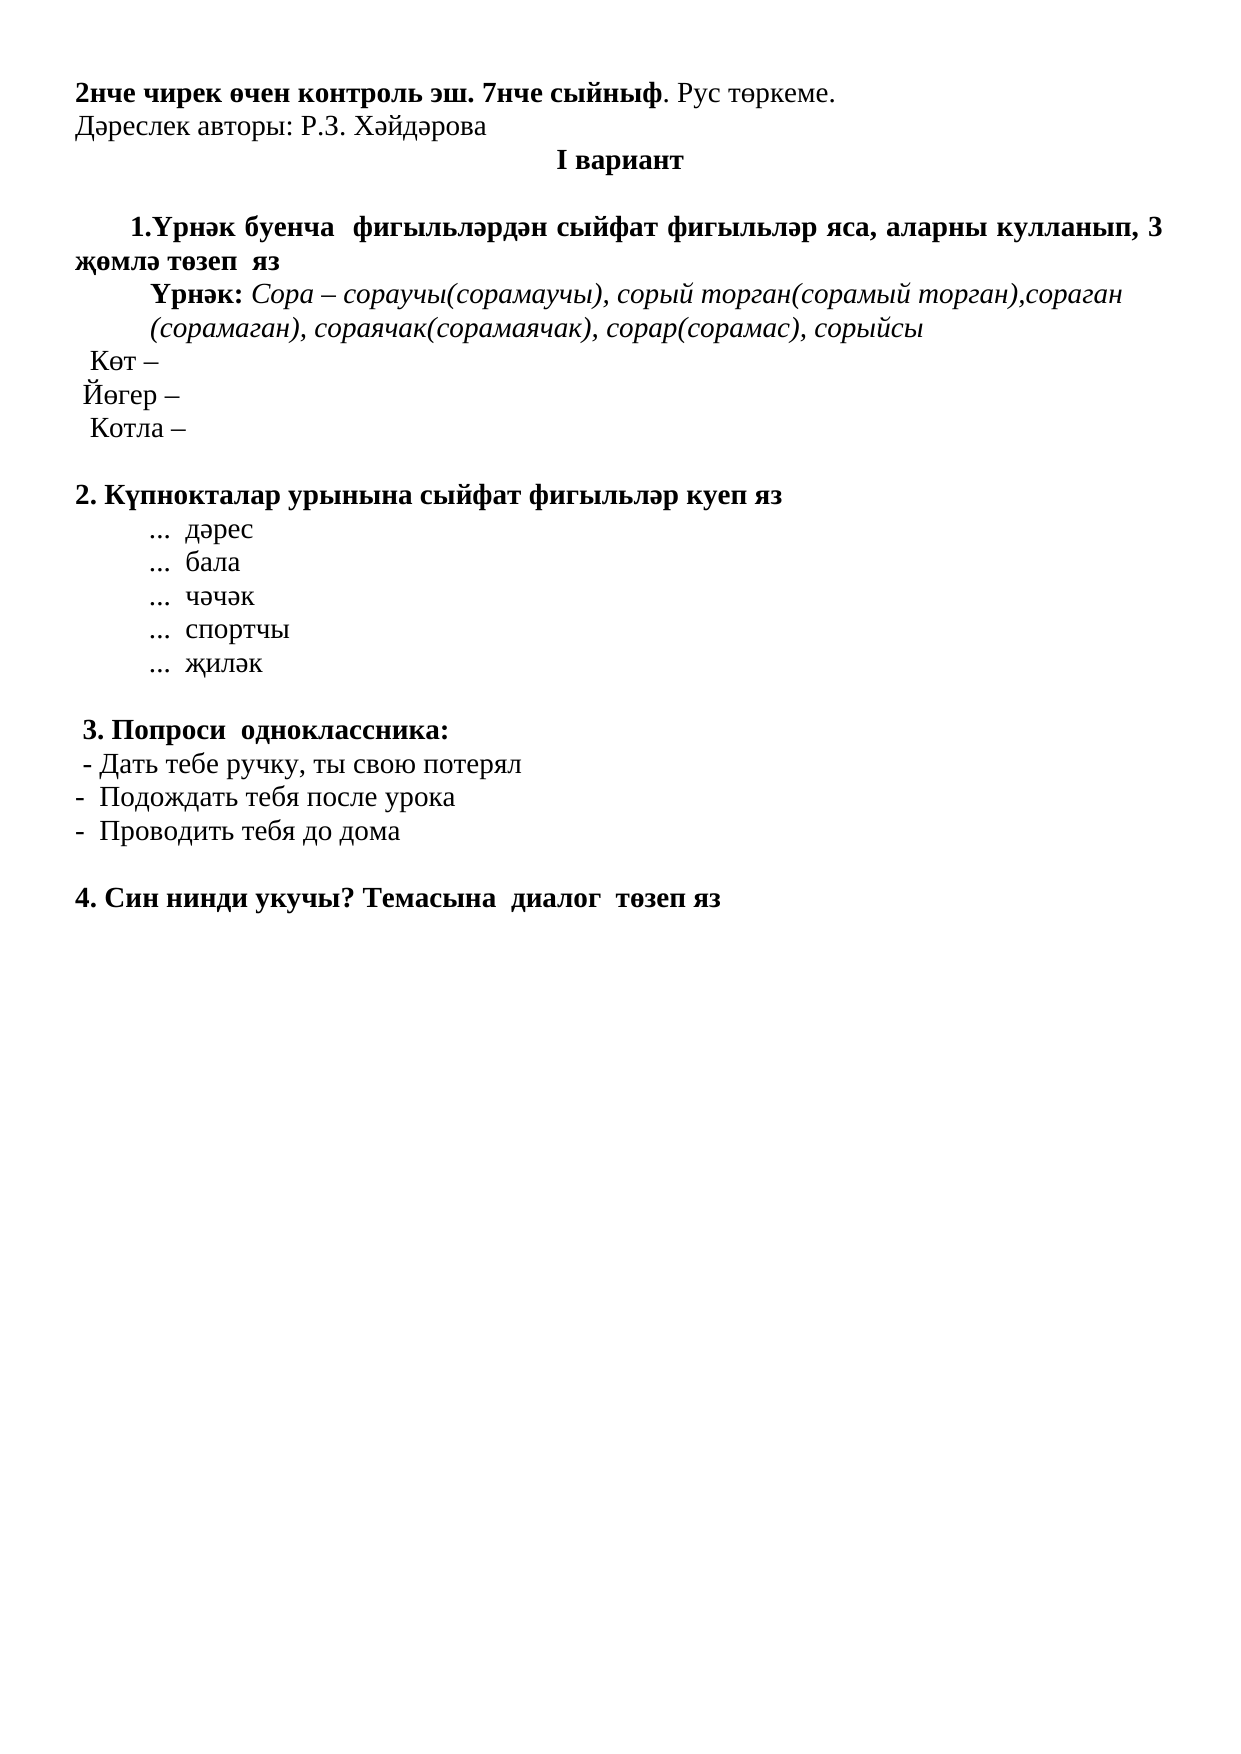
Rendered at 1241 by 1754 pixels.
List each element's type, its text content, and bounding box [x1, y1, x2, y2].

text 4. Син нинди укучы? Темасына диалог төзеп яз [75, 880, 1165, 913]
text Дәреслек авторы: Р.З. Хәйдәрова [75, 108, 1165, 142]
text ... чәчәк [75, 578, 1165, 612]
text Көт – [75, 343, 1165, 377]
text - Подождать тебя после урока [75, 779, 1165, 813]
text 1.Үрнәк буенча фигыльләрдән сыйфат фигыльләр яса, аларны кулланып, 3 җөмлә төзеп яз [75, 209, 1165, 276]
text Котла – [75, 410, 1165, 444]
text 2. Күпнокталар урынына сыйфат фигыльләр куеп яз [75, 477, 1165, 511]
text 3. Попроси одноклассника: [75, 712, 1165, 746]
list Үрнәк: Сора – сораучы(сорамаучы), сорый торган(сорамый торган),сораган (сорамаган), сораячак(сорамаячак), сорар(сорамас), сорыйсы [150, 276, 1165, 343]
text I вариант [75, 142, 1165, 176]
text ... җиләк [75, 645, 1165, 679]
text - Проводить тебя до дома [75, 813, 1165, 846]
text ... спортчы [75, 612, 1165, 645]
text Йөгер – [75, 377, 1165, 410]
text 2нче чирек өчен контроль эш. 7нче сыйныф. Рус төркеме. [75, 75, 1165, 108]
text - Дать тебе ручку, ты свою потерял [75, 746, 1165, 779]
text ... бала [75, 544, 1165, 578]
text ... дәрес [75, 511, 1165, 544]
